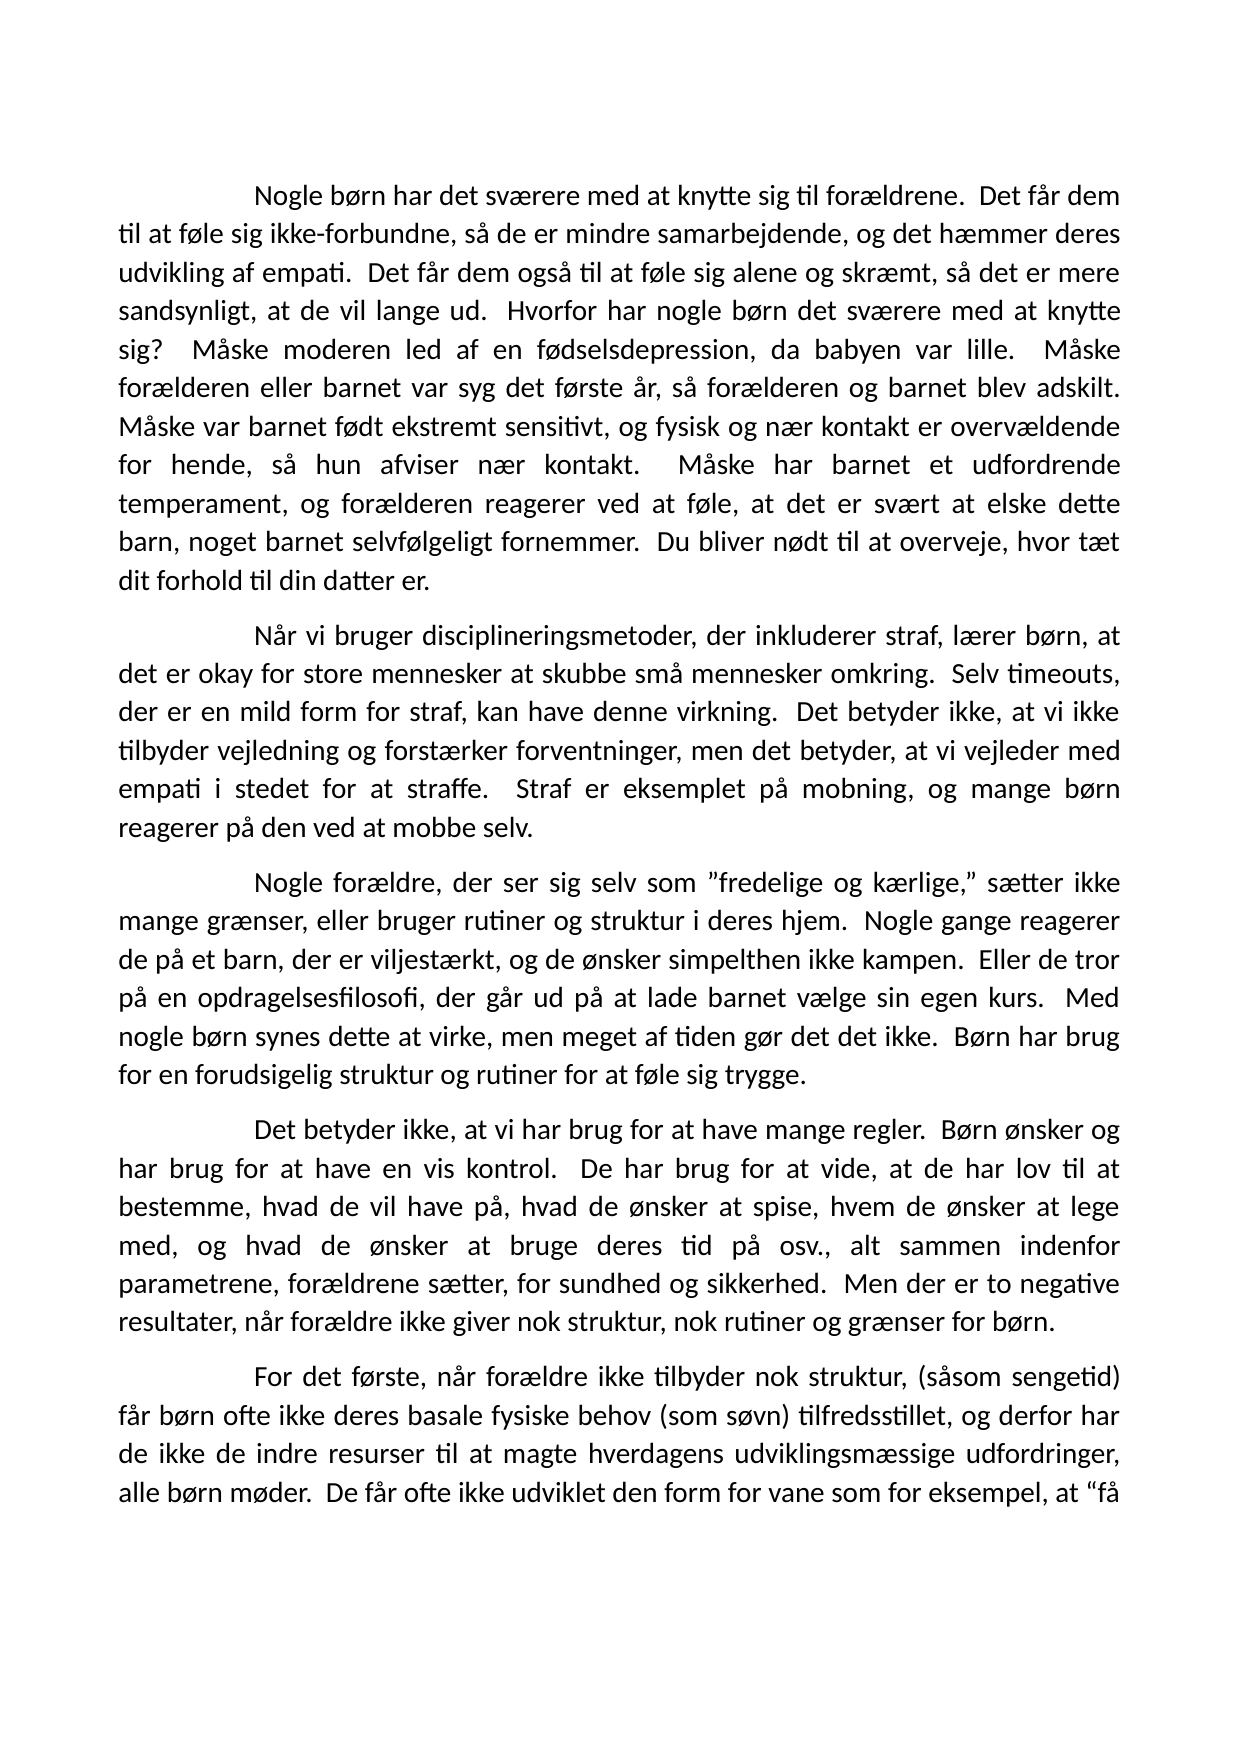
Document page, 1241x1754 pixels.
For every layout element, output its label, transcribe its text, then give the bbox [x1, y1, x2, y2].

text Nogle børn har det sværere med at knytte sig til forældrene. Det får dem til at føle sig ikke-forbundne, så de er mindre samarbejdende, og det hæmmer deres udvikling af empati. Det får dem også til at føle sig alene og skræmt, så det er mere sandsynligt, at de vil lange ud. Hvorfor har nogle børn det sværere med at knytte sig? Måske moderen led af en fødselsdepression, da babyen var lille. Måske forælderen eller barnet var syg det første år, så forælderen og barnet blev adskilt. Måske var barnet født ekstremt sensitivt, og fysisk og nær kontakt er overvældende for hende, så hun afviser nær kontakt. Måske har barnet et udfordrende temperament, og forælderen reagerer ved at føle, at det er svært at elske dette barn, noget barnet selvfølgeligt fornemmer. Du bliver nødt til at overveje, hvor tæt dit forhold til din datter er. [118, 177, 1122, 597]
text Det betyder ikke, at vi har brug for at have mange regler. Børn ønsker og har brug for at have en vis kontrol. De har brug for at vide, at de har lov til at bestemme, hvad de vil have på, hvad de ønsker at spise, hvem de ønsker at lege med, og hvad de ønsker at bruge deres tid på osv., alt sammen indenfor parametrene, forældrene sætter, for sundhed og sikkerhed. Men der er to negative resultater, når forældre ikke giver nok struktur, nok rutiner og grænser for børn. [118, 1111, 1122, 1339]
text Nogle forældre, der ser sig selv som ”fredelige og kærlige,” sætter ikke mange grænser, eller bruger rutiner og struktur i deres hjem. Nogle gange reagerer de på et barn, der er viljestærkt, og de ønsker simpelthen ikke kampen. Eller de tror på en opdragelsesfilosofi, der går ud på at lade barnet vælge sin egen kurs. Med nogle børn synes dette at virke, men meget af tiden gør det det ikke. Børn har brug for en forudsigelig struktur og rutiner for at føle sig trygge. [118, 864, 1122, 1092]
text Når vi bruger disciplineringsmetoder, der inkluderer straf, lærer børn, at det er okay for store mennesker at skubbe små mennesker omkring. Selv timeouts, der er en mild form for straf, kan have denne virkning. Det betyder ikke, at vi ikke tilbyder vejledning og forstærker forventninger, men det betyder, at vi vejleder med empati i stedet for at straffe. Straf er eksemplet på mobning, og mange børn reagerer på den ved at mobbe selv. [118, 617, 1122, 844]
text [118, 1358, 1122, 1509]
